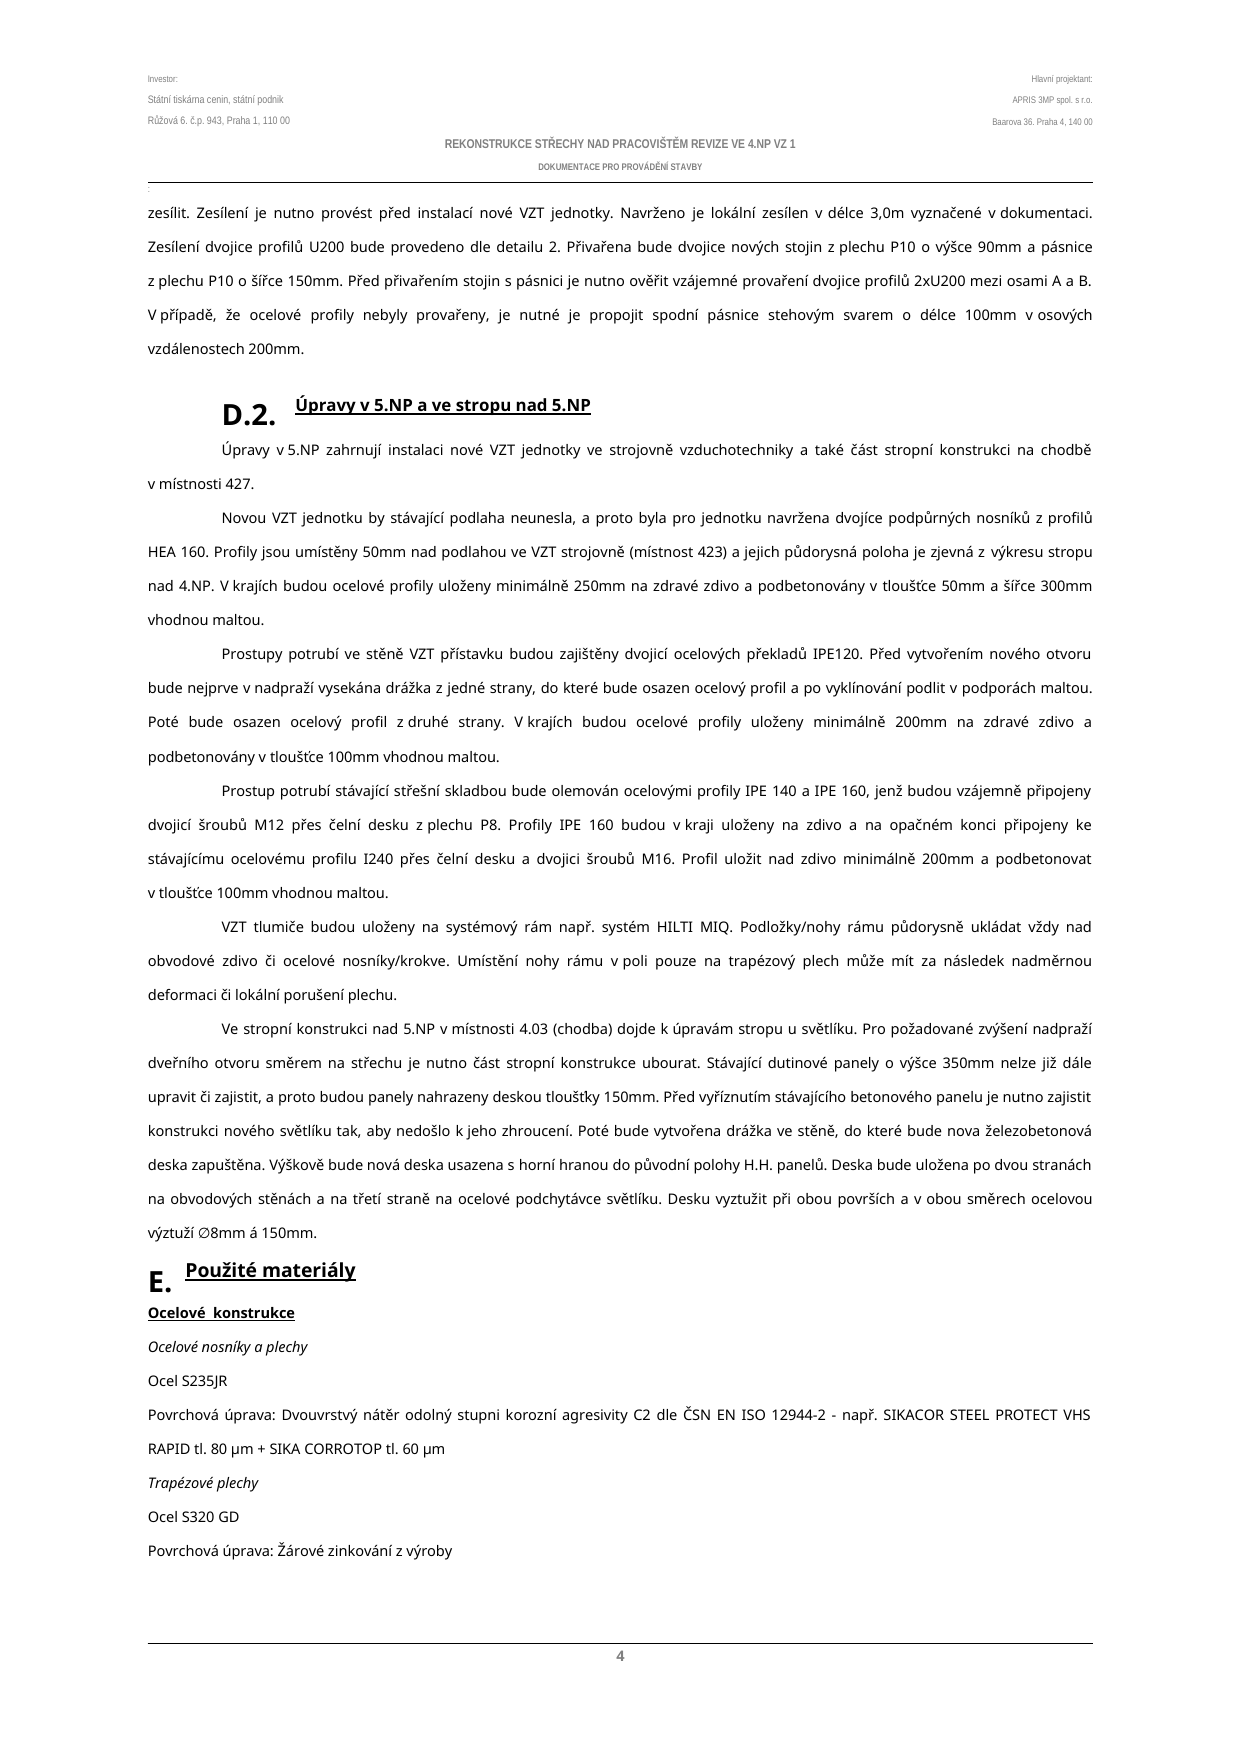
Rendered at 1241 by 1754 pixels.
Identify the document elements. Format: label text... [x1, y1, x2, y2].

text Ve stropní konstrukci nad 5.NP v místnosti 4.03 (chodba) dojde k úpravám stropu u světlíku. Pro požadované zvýšení nadpraží dveřního otvoru směrem na střechu je nutno část stropní konstrukce ubourat. Stávající dutinové panely o výšce 350mm nelze již dále upravit či zajistit, a proto budou panely nahrazeny deskou tloušťky 150mm. Před vyříznutím stávajícího betonového panelu je nutno zajistit konstrukci nového světlíku tak, aby nedošlo k jeho zhroucení. Poté bude vytvořena drážka ve stěně, do které bude nova železobetonová deska zapuštěna. Výškově bude nová deska usazena s horní hranou do původní polohy H.H. panelů. Deska bude uložena po dvou stranách na obvodových stěnách a na třetí straně na ocelové podchytávce světlíku. Desku vyztužit při obou površích a v obou směrech ocelovou výztuží ∅8mm á 150mm. [148, 1019, 1093, 1257]
text Povrchová úprava: Žárové zinkování z výroby [148, 1541, 1093, 1575]
text Ocel S320 GD [148, 1507, 1093, 1541]
text Trapézové plechy [148, 1473, 1093, 1507]
text Ocelové nosníky a plechy [148, 1337, 1093, 1371]
subtitle Použité materiály [148, 1257, 1093, 1303]
text Ocel S235JR [148, 1371, 1093, 1405]
text Ocelové konstrukce [148, 1303, 1093, 1337]
text Prostupy potrubí ve stěně VZT přístavku budou zajištěny dvojicí ocelových překladů IPE120. Před vytvořením nového otvoru bude nejprve v nadpraží vysekána drážka z jedné strany, do které bude osazen ocelový profil a po vyklínování podlit v podporách maltou. Poté bude osazen ocelový profil z druhé strany. V krajích budou ocelové profily uloženy minimálně 200mm na zdravé zdivo a podbetonovány v tloušťce 100mm vhodnou maltou. [148, 644, 1093, 780]
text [148, 203, 1093, 373]
text Novou VZT jednotku by stávající podlaha neunesla, a proto byla pro jednotku navržena dvojíce podpůrných nosníků z profilů HEA 160. Profily jsou umístěny 50mm nad podlahou ve VZT strojovně (místnost 423) a jejich půdorysná poloha je zjevná z výkresu stropu nad 4.NP. V krajích budou ocelové profily uloženy minimálně 250mm na zdravé zdivo a podbetonovány v tloušťce 50mm a šířce 300mm vhodnou maltou. [148, 508, 1093, 644]
text Povrchová úprava: Dvouvrstvý nátěr odolný stupni korozní agresivity C2 dle ČSN EN ISO 12944-2 - např. SIKACOR STEEL PROTECT VHS RAPID tl. 80 μm + SIKA CORROTOP tl. 60 μm [148, 1405, 1093, 1473]
text VZT tlumiče budou uloženy na systémový rám např. systém HILTI MIQ. Podložky/nohy rámu půdorysně ukládat vždy nad obvodové zdivo či ocelové nosníky/krokve. Umístění nohy rámu v poli pouze na trapézový plech může mít za následek nadměrnou deformaci či lokální porušení plechu. [148, 917, 1093, 1019]
text Prostup potrubí stávající střešní skladbou bude olemován ocelovými profily IPE 140 a IPE 160, jenž budou vzájemně připojeny dvojicí šroubů M12 přes čelní desku z plechu P8. Profily IPE 160 budou v kraji uloženy na zdivo a na opačném konci připojeny ke stávajícímu ocelovému profilu I240 přes čelní desku a dvojici šroubů M16. Profil uložit nad zdivo minimálně 200mm a podbetonovat v tloušťce 100mm vhodnou maltou. [148, 780, 1093, 917]
subtitle Úpravy v 5.NP a ve stropu nad 5.NP [221, 394, 1093, 433]
text Úpravy v 5.NP zahrnují instalaci nové VZT jednotky ve strojovně vzduchotechniky a také část stropní konstrukci na chodbě v místnosti 427. [148, 440, 1093, 508]
